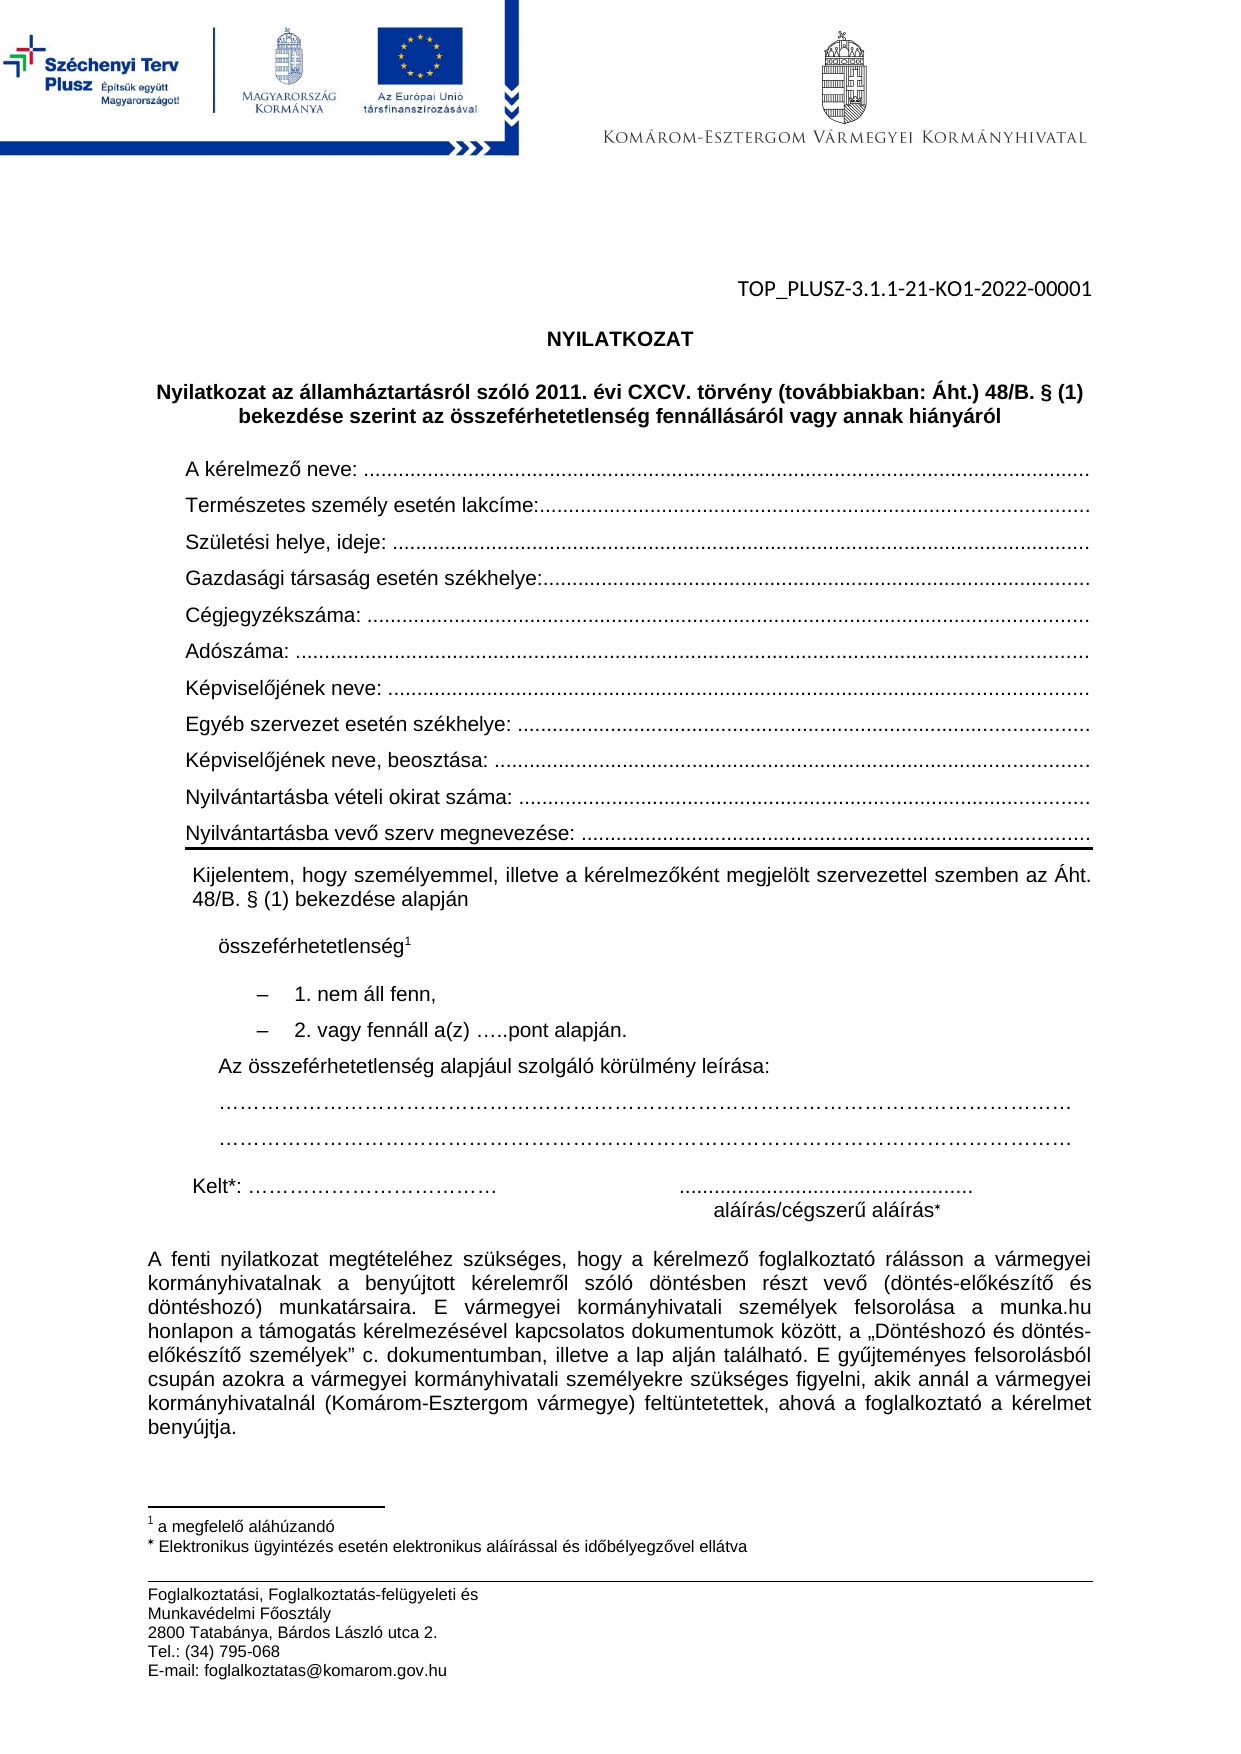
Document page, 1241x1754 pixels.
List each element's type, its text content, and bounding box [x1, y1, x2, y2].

text Természetes személy esetén lakcíme: [185, 493, 1093, 517]
text TOP_PLUSZ-3.1.1-21-KO1-2022-00001 [148, 274, 1093, 302]
text Képviselőjének neve: [185, 675, 1093, 699]
text A kérelmező neve: [185, 457, 1093, 481]
text Cégjegyzékszáma: [185, 602, 1093, 626]
text Gazdasági társaság esetén székhelye: [185, 566, 1093, 590]
text Képviselőjének neve, beosztása: [185, 748, 1093, 772]
picture [539, 31, 1149, 191]
text Kijelentem, hogy személyemmel, illetve a kérelmezőként megjelölt szervezettel szemben az Áht. 48/B. § (1) bekezdése alapján [192, 862, 1093, 910]
picture [0, 0, 527, 161]
text A fenti nyilatkozat megtételéhez szükséges, hogy a kérelmező foglalkoztató rálásson a vármegyei kormányhivatalnak a benyújtott kérelemről szóló döntésben részt vevő (döntés-előkészítő és döntéshozó) munkatársaira. E vármegyei kormányhivatali személyek felsorolása a munka.hu honlapon a támogatás kérelmezésével kapcsolatos dokumentumok között, a „Döntéshozó és döntés-előkészítő személyek” c. dokumentumban, illetve a lap alján található. E gyűjteményes felsorolásból csupán azokra a vármegyei kormányhivatali személyekre szükséges figyelni, akik annál a vármegyei kormányhivatalnál (Komárom-Esztergom vármegye) feltüntetettek, ahová a foglalkoztató a kérelmet benyújtja. [148, 1247, 1093, 1438]
text NYILATKOZAT [148, 326, 1093, 350]
text Születési helye, ideje: [185, 529, 1093, 553]
text ………………………………………………………………………………………………………………………………………………………………………………………………………………………… [218, 1090, 1093, 1150]
text Nyilvántartásba vételi okirat száma: [185, 785, 1093, 809]
text aláírás/cégszerű aláírás [218, 1198, 1093, 1222]
text összeférhetetlenség [218, 934, 1093, 958]
text Nyilatkozat az államháztartásról szóló 2011. évi CXCV. törvény (továbbiakban: Áht.) 48/B. § (1) bekezdése szerint az összeférhetetlenség fennállásáról vagy annak hiányáról [148, 379, 1093, 427]
text Nyilvántartásba vevő szerv megnevezése: [185, 821, 1093, 847]
list 1. nem áll fenn, [257, 982, 1093, 1006]
text Adószáma: [185, 639, 1093, 663]
text Kelt*: ……………………………… [192, 1174, 1093, 1198]
list 2. vagy fennáll a(z) …..pont alapján. [257, 1018, 1093, 1042]
text Egyéb szervezet esetén székhelye: [185, 712, 1093, 736]
text Az összeférhetetlenség alapjául szolgáló körülmény leírása: [148, 1054, 1093, 1078]
